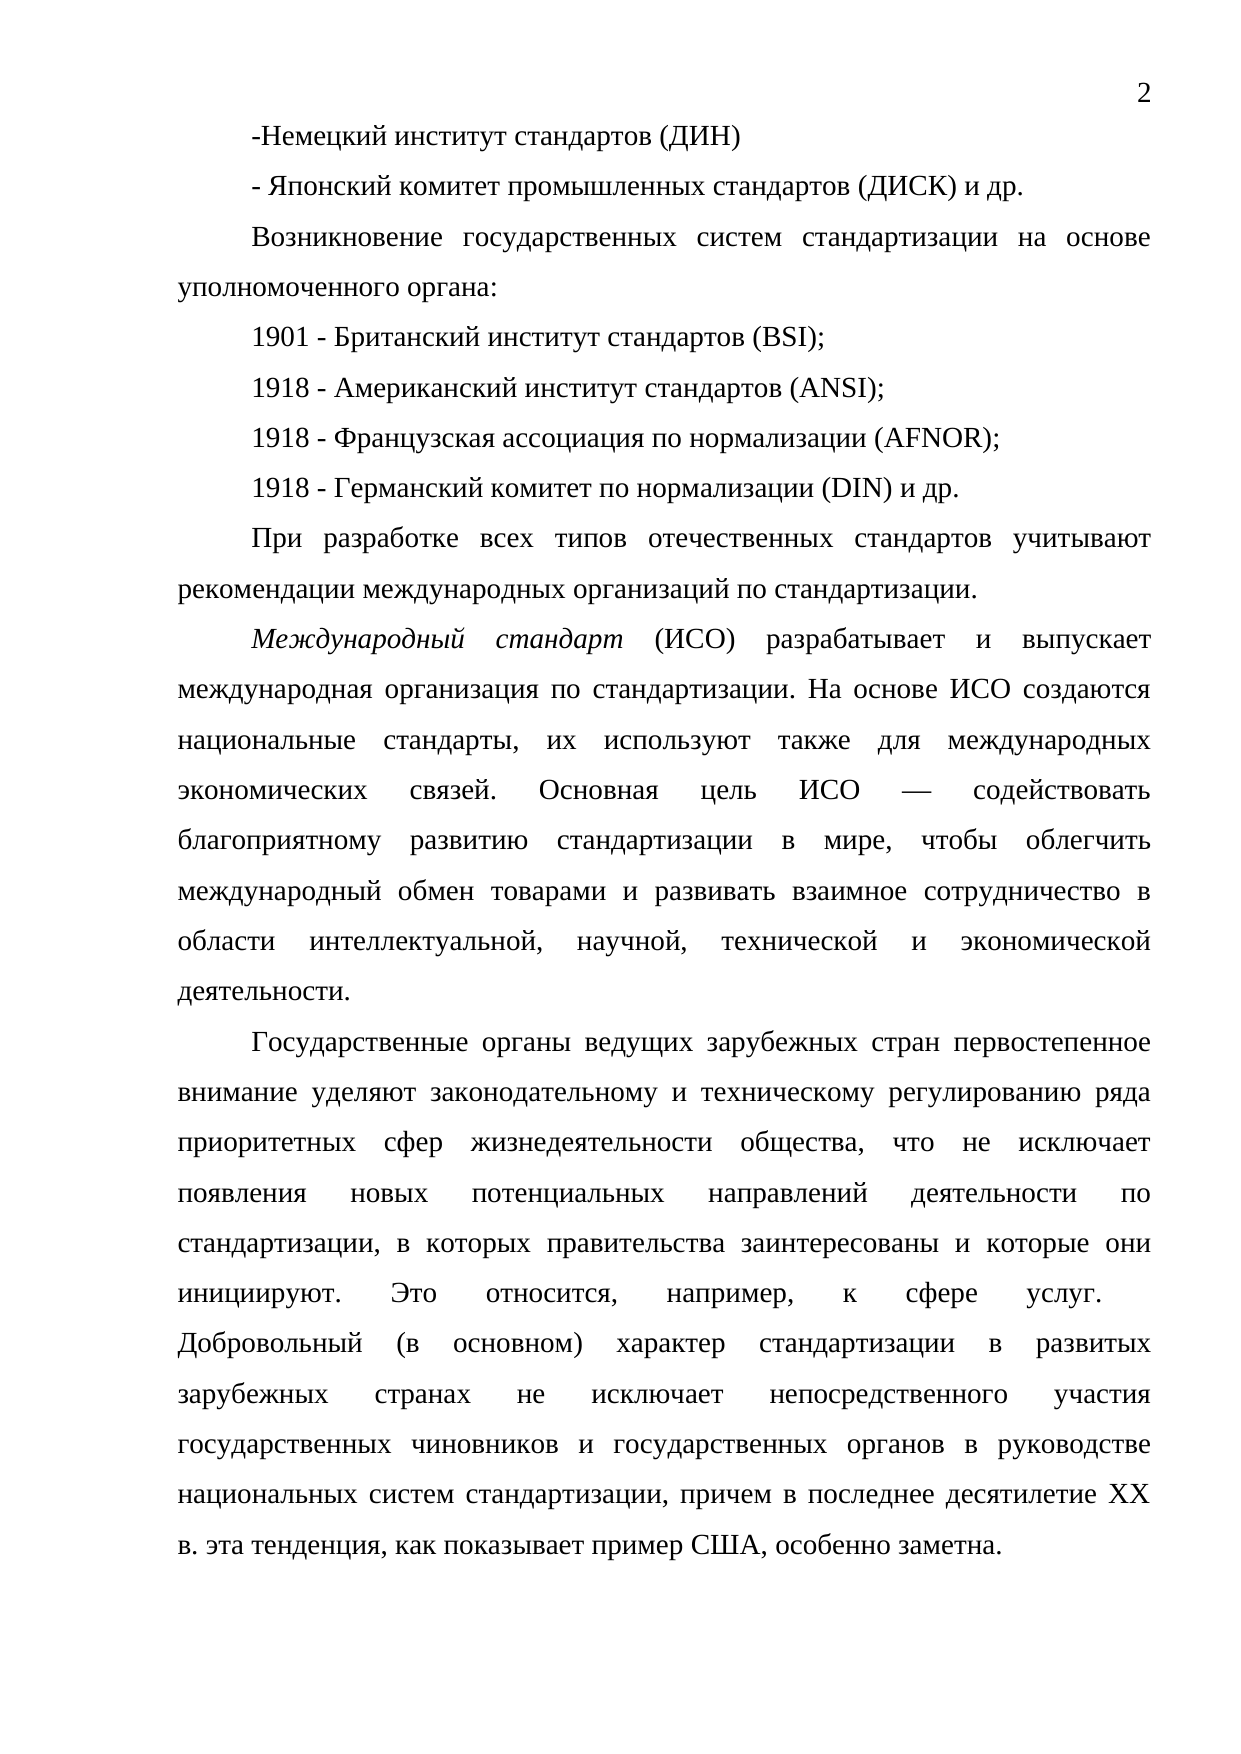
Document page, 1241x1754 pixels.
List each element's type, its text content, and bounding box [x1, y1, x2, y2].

text - Японский комитет промышленных стандартов (ДИСК) и др. [177, 168, 1152, 202]
text Возникновение государственных систем стандартизации на основе уполномоченного органа: [177, 219, 1152, 303]
text При разработке всех типов отечественных стандартов учитывают рекомендации международных организаций по стандартизации. [177, 521, 1152, 604]
text 1901 - Британский институт стандартов (BSI); [177, 319, 1152, 353]
text 1918 - Французская ассоциация по нормализации (AFNOR); [177, 420, 1152, 453]
text -Немецкий институт стандартов (ДИН) [177, 118, 1152, 152]
text Государственные органы ведущих зарубежных стран первостепенное внимание уделяют законодательному и техническому регулированию ряда приоритетных сфер жизнедеятельности общества, что не исключает появления новых потенциальных направлений деятельности по стандартизации, в которых правительства заинтересованы и которые они инициируют. Это относится, например, к сфере услуг. Добровольный (в основном) характер стандартизации в развитых зарубежных странах не исключает непосредственного участия государственных чиновников и государственных органов в руководстве национальных систем стандартизации, причем в последнее десятилетие ХХ в. эта тенденция, как показывает пример США, особенно заметна. [177, 1024, 1152, 1560]
text 1918 - Американский институт стандартов (ANSI); [177, 370, 1152, 403]
text Международный стандарт (ИСО) разрабатывает и выпускает международная организация по стандартизации. На основе ИСО создаются национальные стандарты, их используют также для международных экономических связей. Основная цель ИСО — содействовать благоприятному развитию стандартизации в мире, чтобы облегчить международный обмен товарами и развивать взаимное сотрудничество в области интеллектуальной, научной, технической и экономической деятельности. [177, 621, 1152, 1007]
text 1918 - Германский комитет по нормализации (DIN) и др. [177, 470, 1152, 504]
